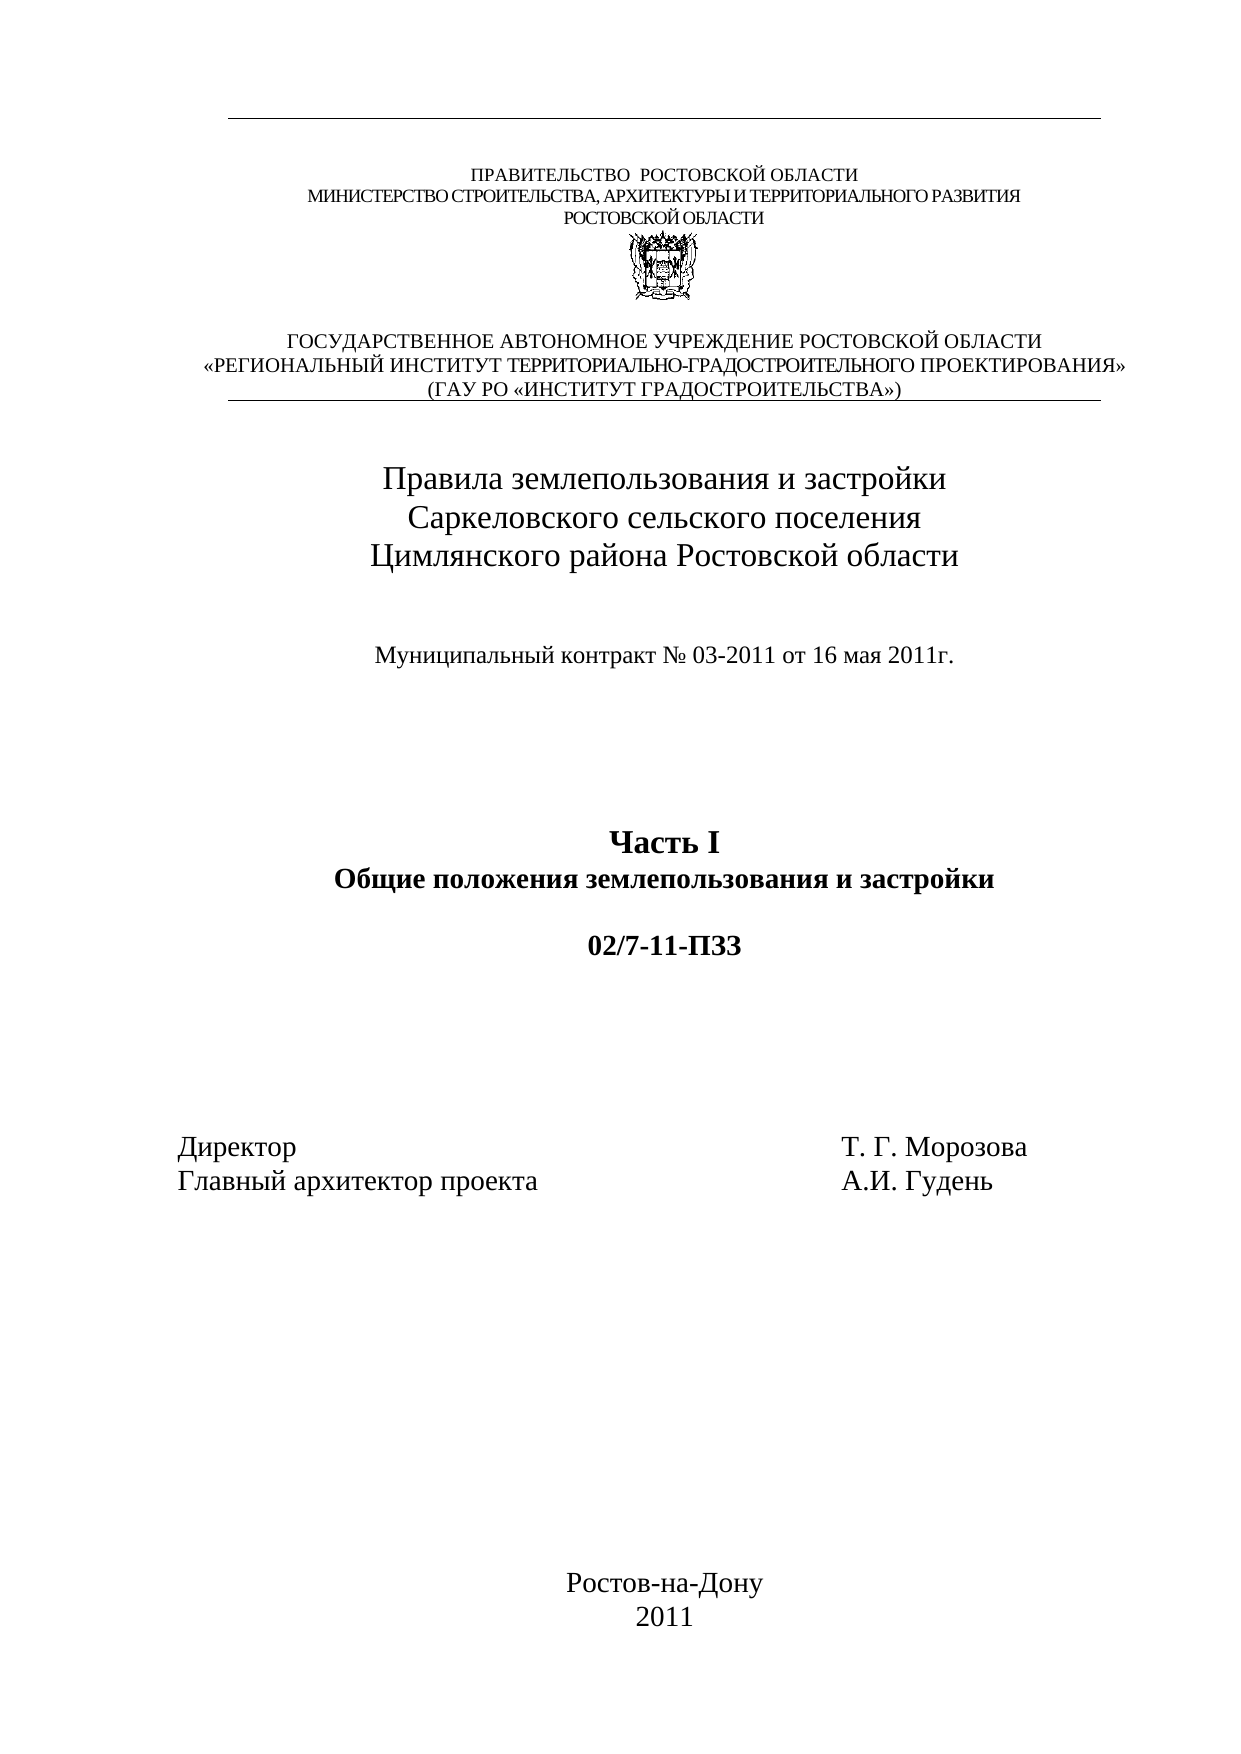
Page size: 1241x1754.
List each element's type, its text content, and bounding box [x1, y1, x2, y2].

text «РЕГИОНАЛЬНЫЙ ИНСТИТУТ ТЕРРИТОРИАЛЬНО-ГРАДОСТРОИТЕЛЬНОГО ПРОЕКТИРОВАНИЯ» [177, 353, 1152, 377]
text МИНИСТЕРСТВО СТРОИТЕЛЬСТВА, АРХИТЕКТУРЫ И ТЕРРИТОРИАЛЬНОГО РАЗВИТИЯ [177, 185, 1152, 207]
text Общие положения землепользования и застройки [177, 861, 1152, 894]
text Саркеловского сельского поселения [177, 497, 1152, 535]
text 02/7-11-ПЗЗ [177, 928, 1152, 962]
text Ростов-на-Дону [177, 1565, 1152, 1599]
text Главный архитектор проекта А.И. Гудень [177, 1163, 1152, 1196]
picture [618, 228, 711, 300]
text РОСТОВСКОЙ ОБЛАСТИ [177, 207, 1152, 228]
text ПРАВИТЕЛЬСТВО РОСТОВСКОЙ ОБЛАСТИ [177, 164, 1152, 185]
text 2011 [177, 1599, 1152, 1632]
text Часть I [177, 823, 1152, 861]
text Муниципальный контракт № 03-2011 от 16 мая 2011г. [177, 641, 1152, 669]
text ГОСУДАРСТВЕННОЕ АВТОНОМНОЕ УЧРЕЖДЕНИЕ РОСТОВСКОЙ ОБЛАСТИ [177, 329, 1152, 353]
text (ГАУ РО «ИНСТИТУТ ГРАДОСТРОИТЕЛЬСТВА») [177, 377, 1152, 401]
text Директор Т. Г. Морозова [177, 1129, 1152, 1163]
text Цимлянского района Ростовской области [177, 535, 1152, 573]
text Правила землепользования и застройки [177, 458, 1152, 497]
